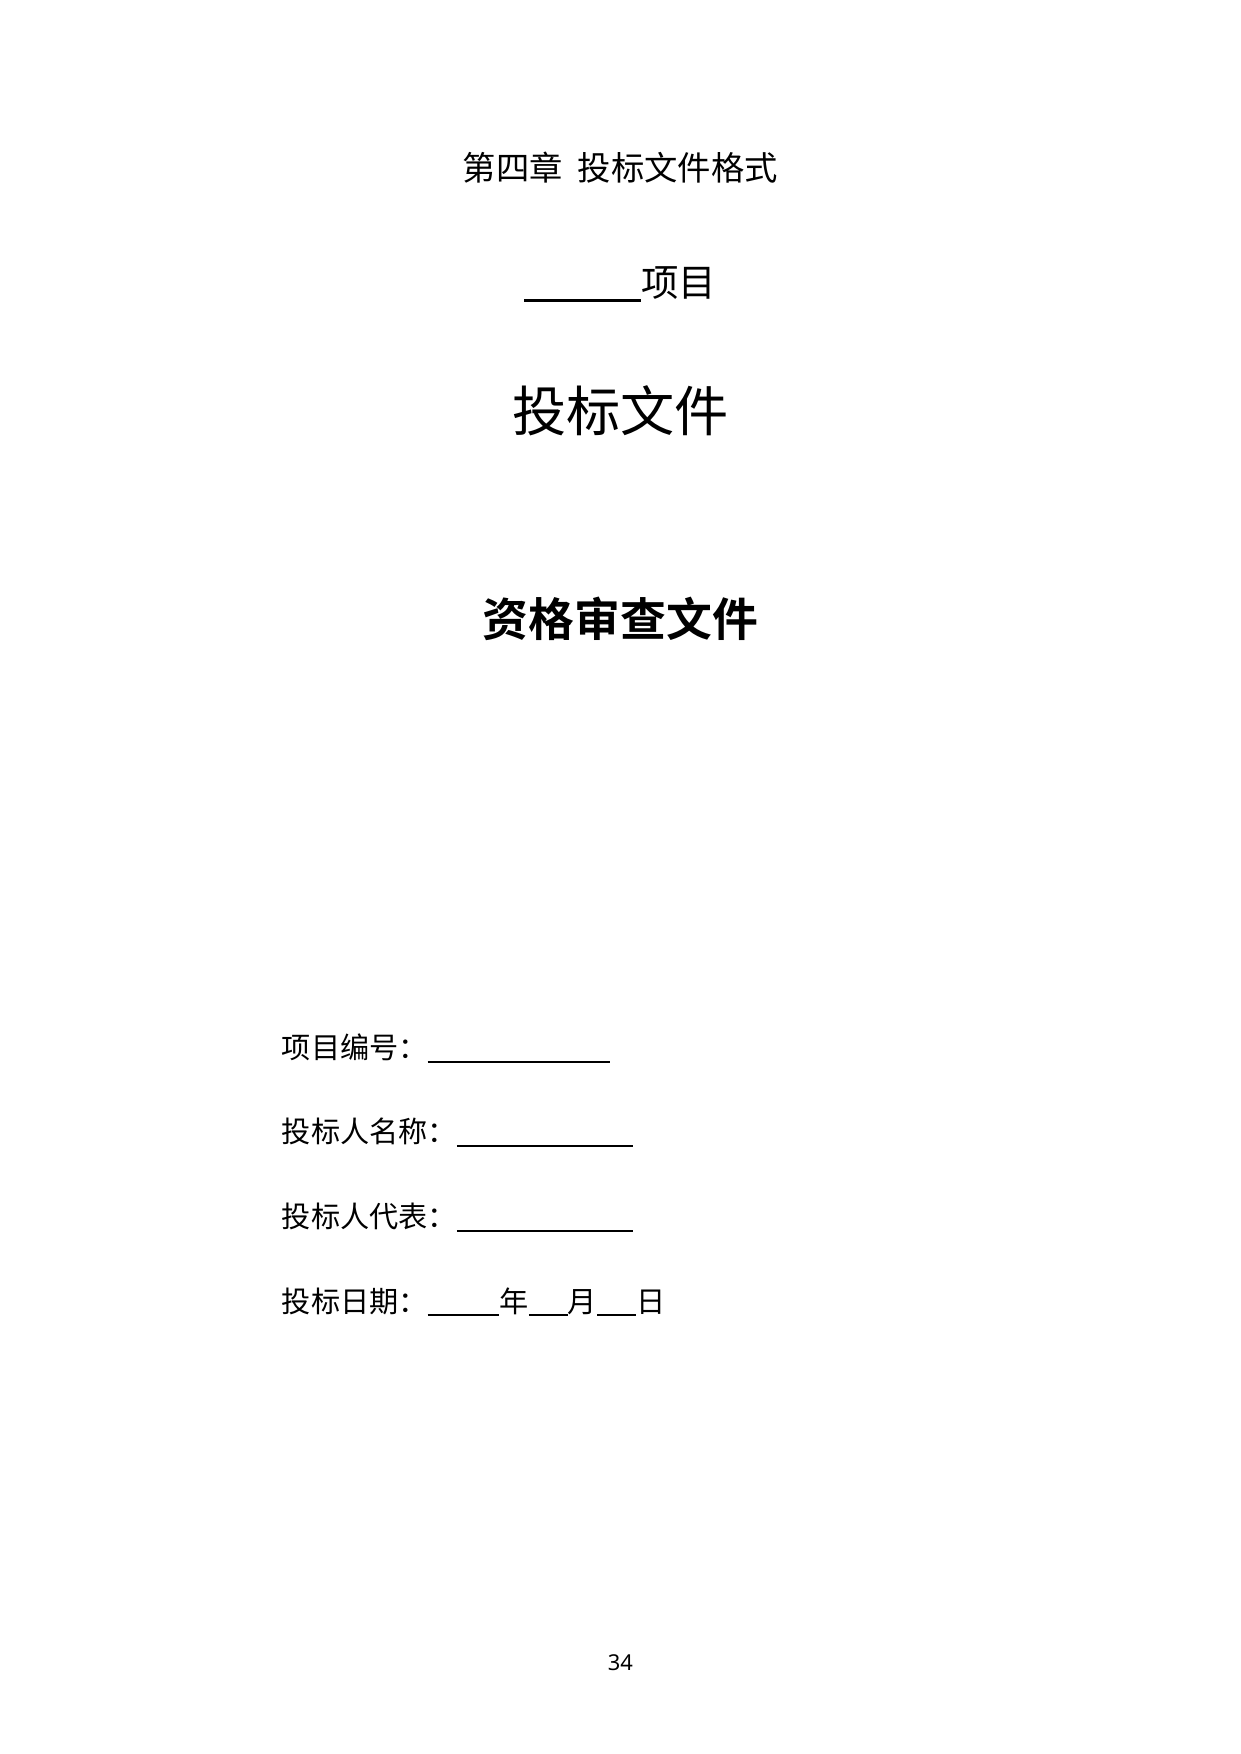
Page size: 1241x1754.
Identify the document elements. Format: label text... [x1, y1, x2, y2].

text 投标文件 [136, 369, 1104, 447]
text 资格审查文件 [136, 584, 1104, 650]
text 项目 [136, 252, 1104, 307]
text 项目编号： [136, 1024, 1104, 1067]
text 投标人名称： [136, 1109, 1104, 1151]
text 投标日期： 年 月 日 [136, 1278, 1104, 1320]
text 投标人代表： [136, 1193, 1104, 1236]
text 第四章 投标文件格式 [136, 142, 1104, 190]
